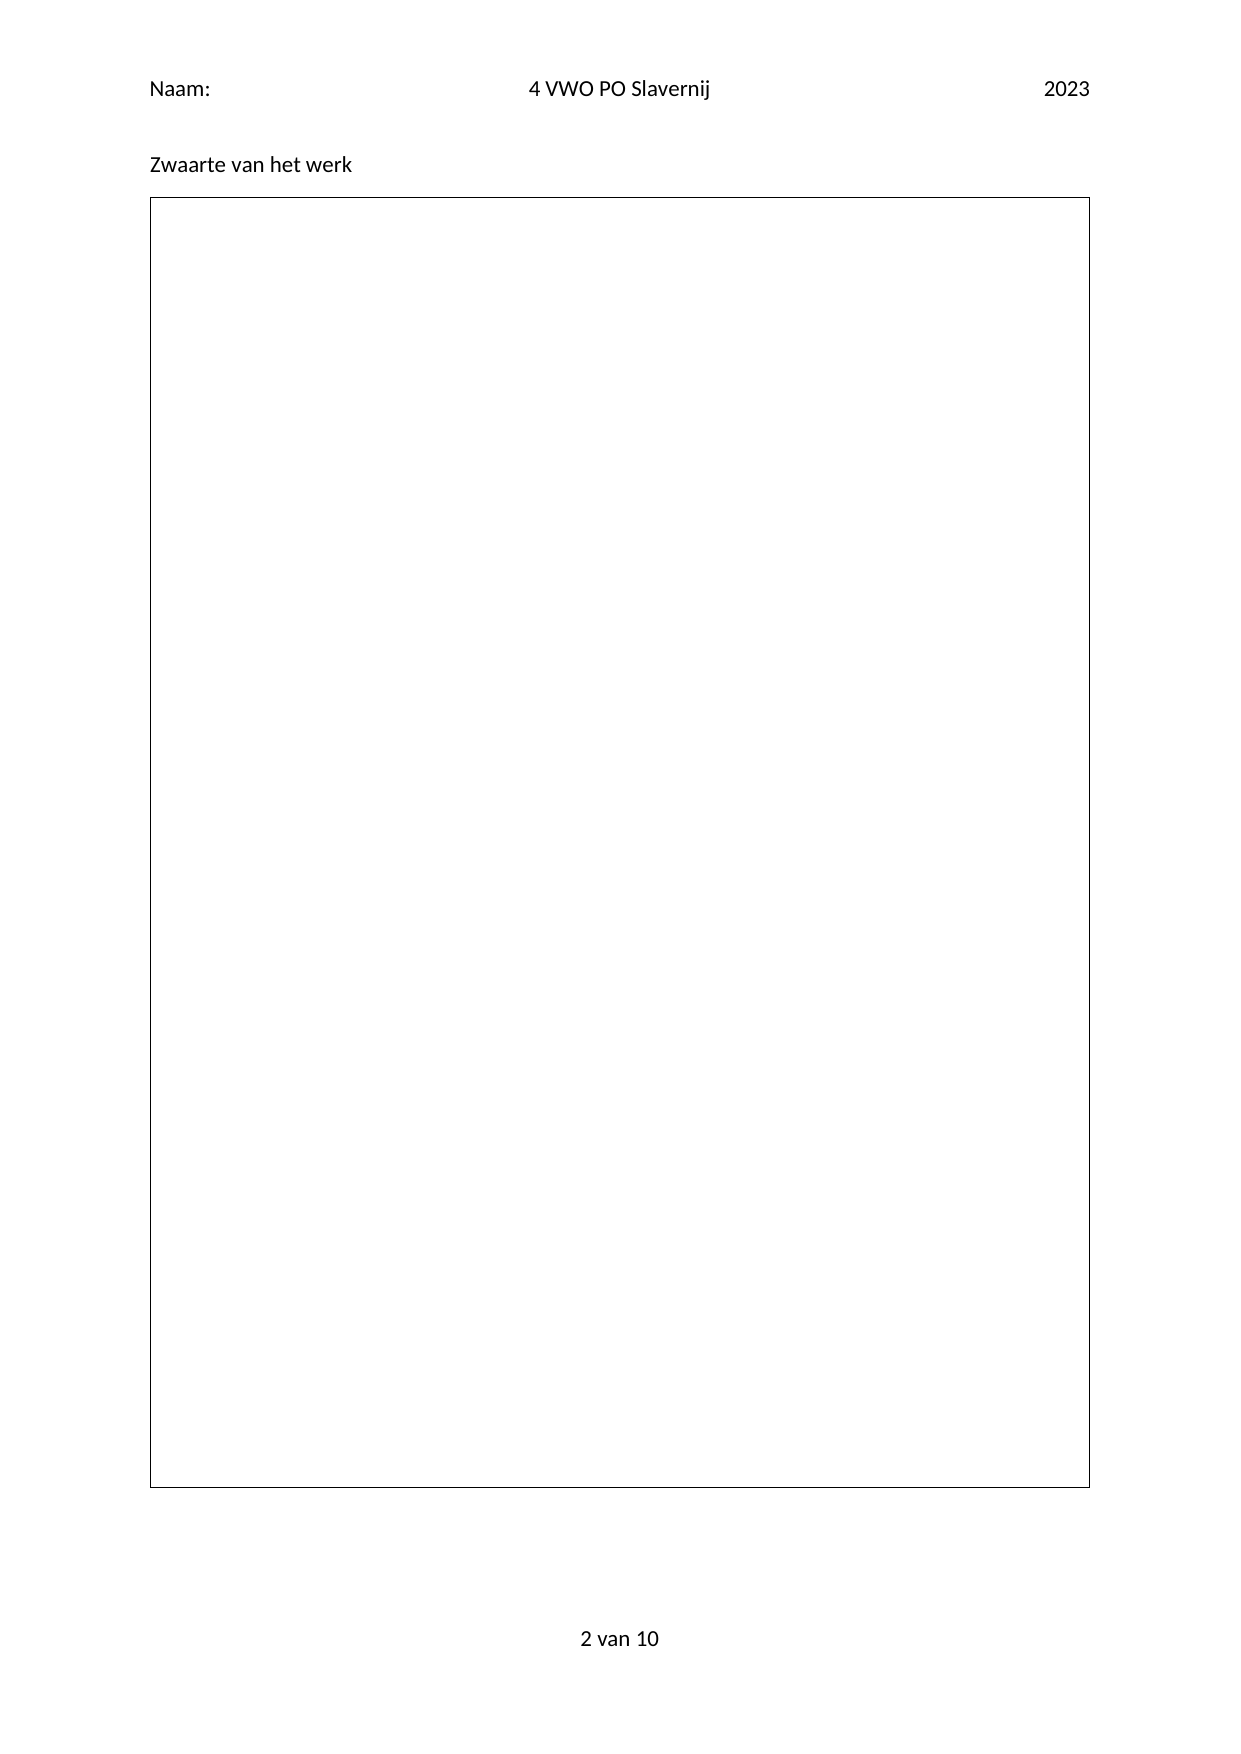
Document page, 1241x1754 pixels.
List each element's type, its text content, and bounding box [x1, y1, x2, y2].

table_header [151, 198, 1089, 1487]
text Zwaarte van het werk [150, 150, 1090, 178]
